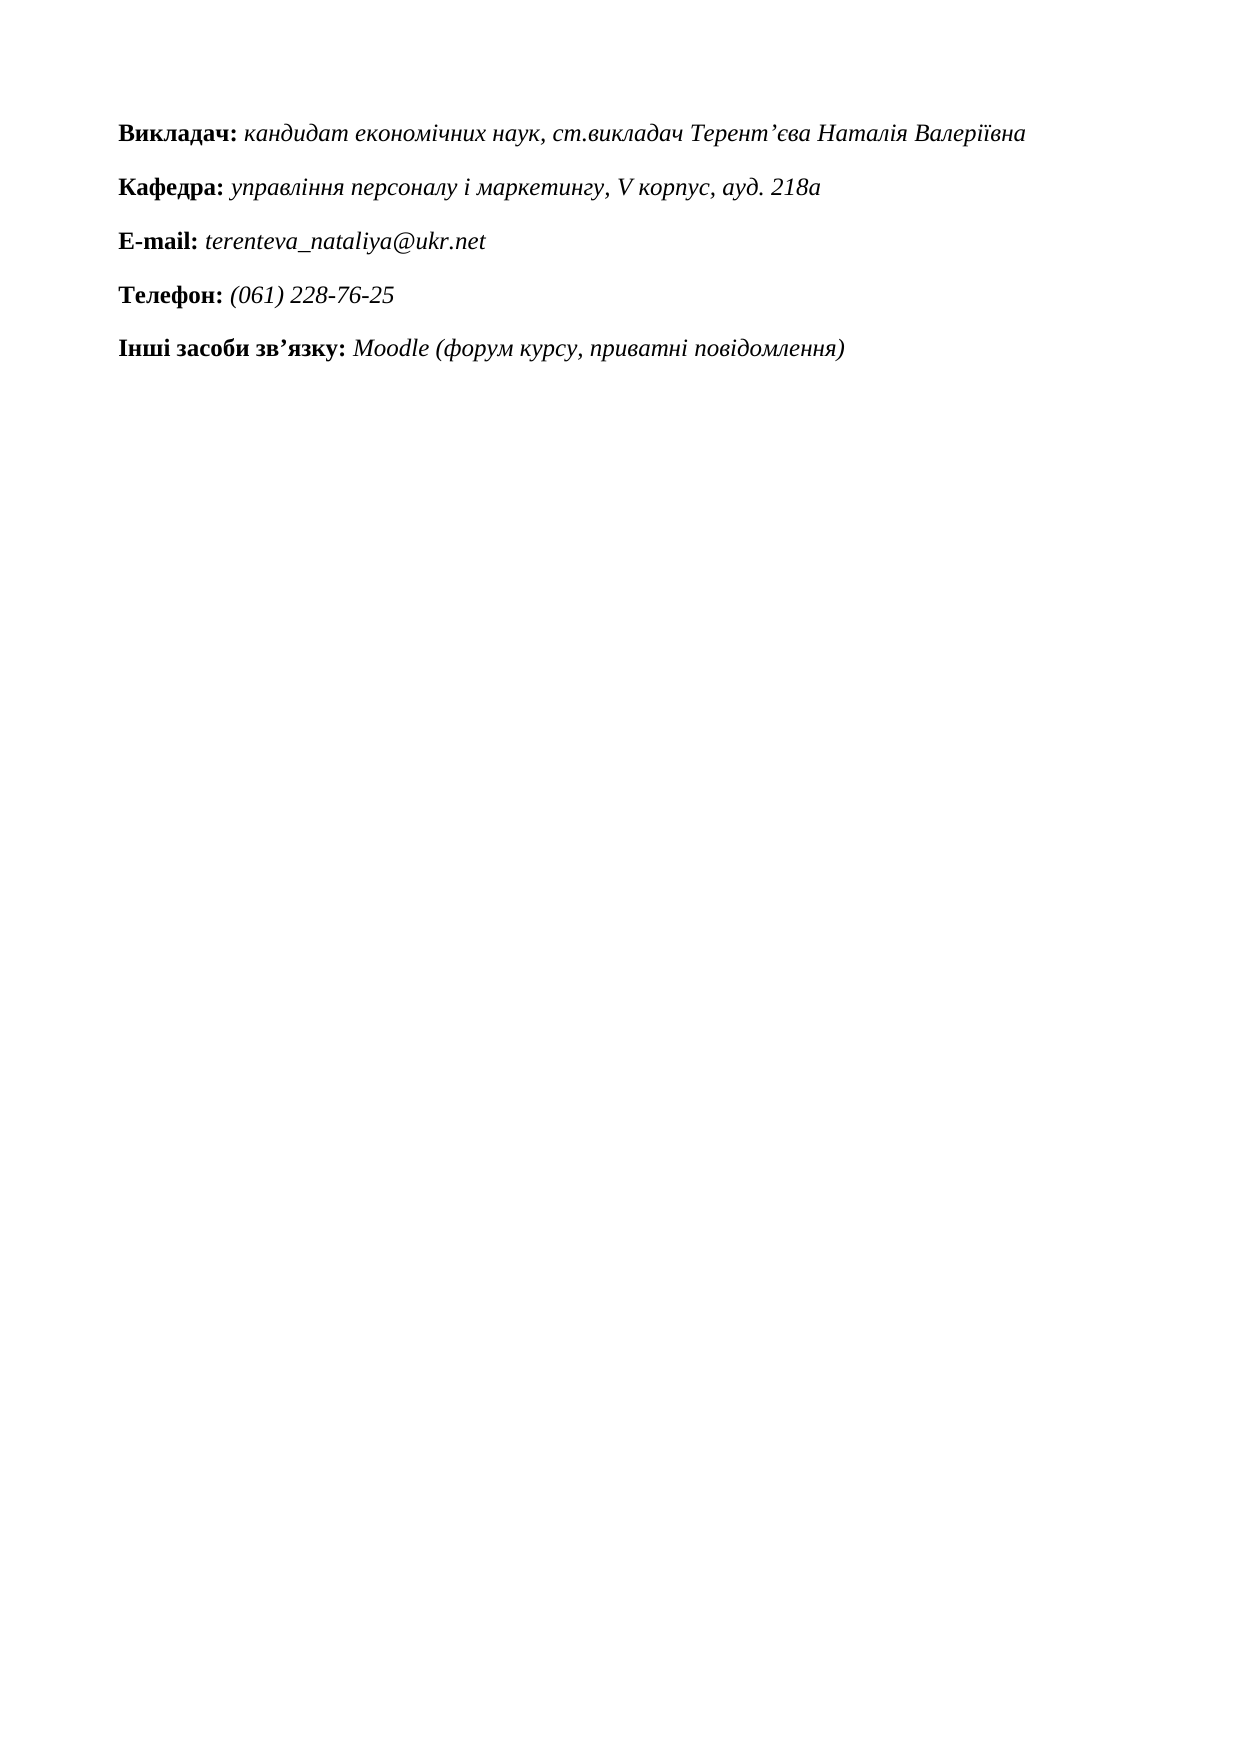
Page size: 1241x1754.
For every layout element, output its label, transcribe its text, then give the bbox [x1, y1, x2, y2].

text E-mail: terenteva_nataliya@ukr.net [118, 226, 1122, 254]
text Викладач: кандидат економічних наук, ст.викладач Терент’єва Наталія Валеріївна [118, 118, 1122, 147]
text Кафедра: управління персоналу і маркетингу, V корпус, ауд. 218а [118, 172, 1122, 201]
text Інші засоби зв’язку: Moodle (форум курсу, приватні повідомлення) [118, 333, 1122, 362]
text Телефон: (061) 228-76-25 [118, 280, 1122, 308]
